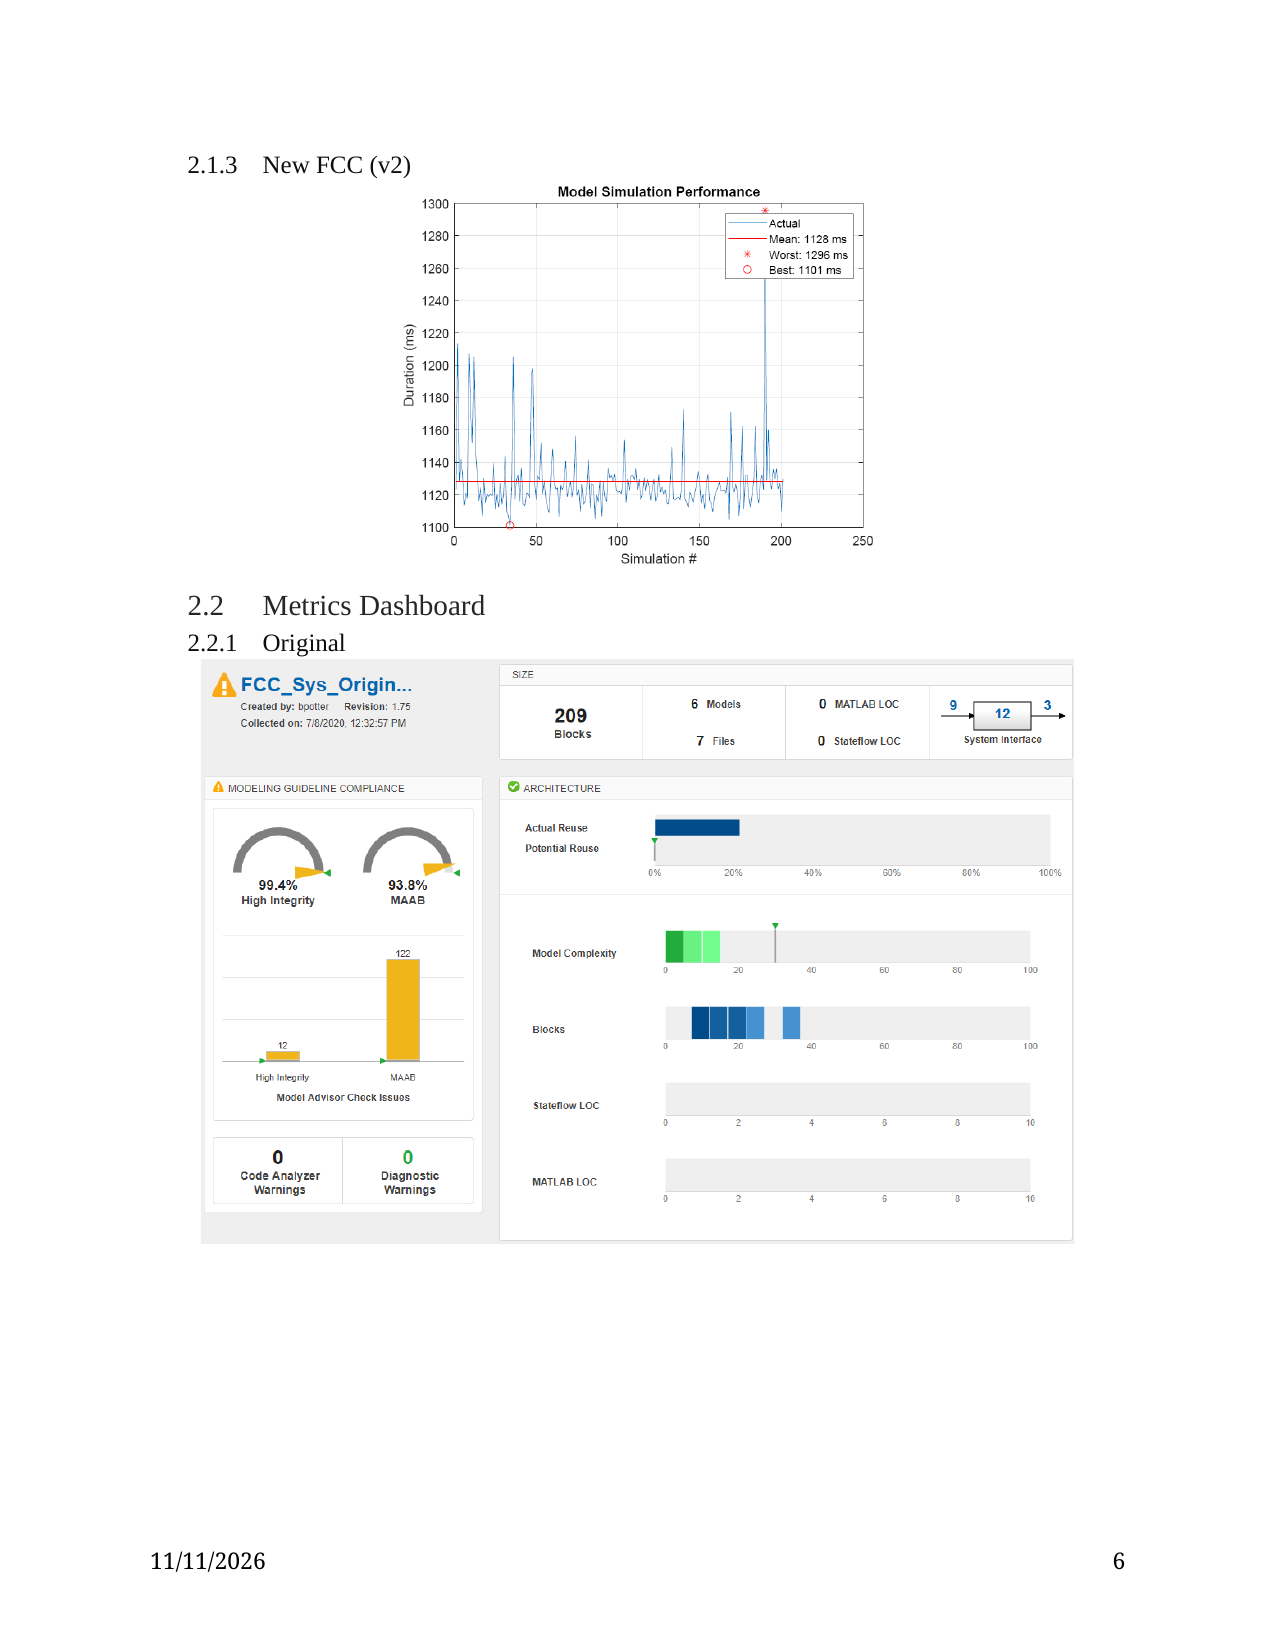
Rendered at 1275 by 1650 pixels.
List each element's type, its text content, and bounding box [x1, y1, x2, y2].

subtitle New FCC (v2) [187, 150, 1125, 179]
picture [200, 659, 1075, 1244]
subtitle Metrics Dashboard [187, 588, 1125, 621]
picture [396, 181, 879, 569]
subtitle Original [187, 628, 1125, 657]
